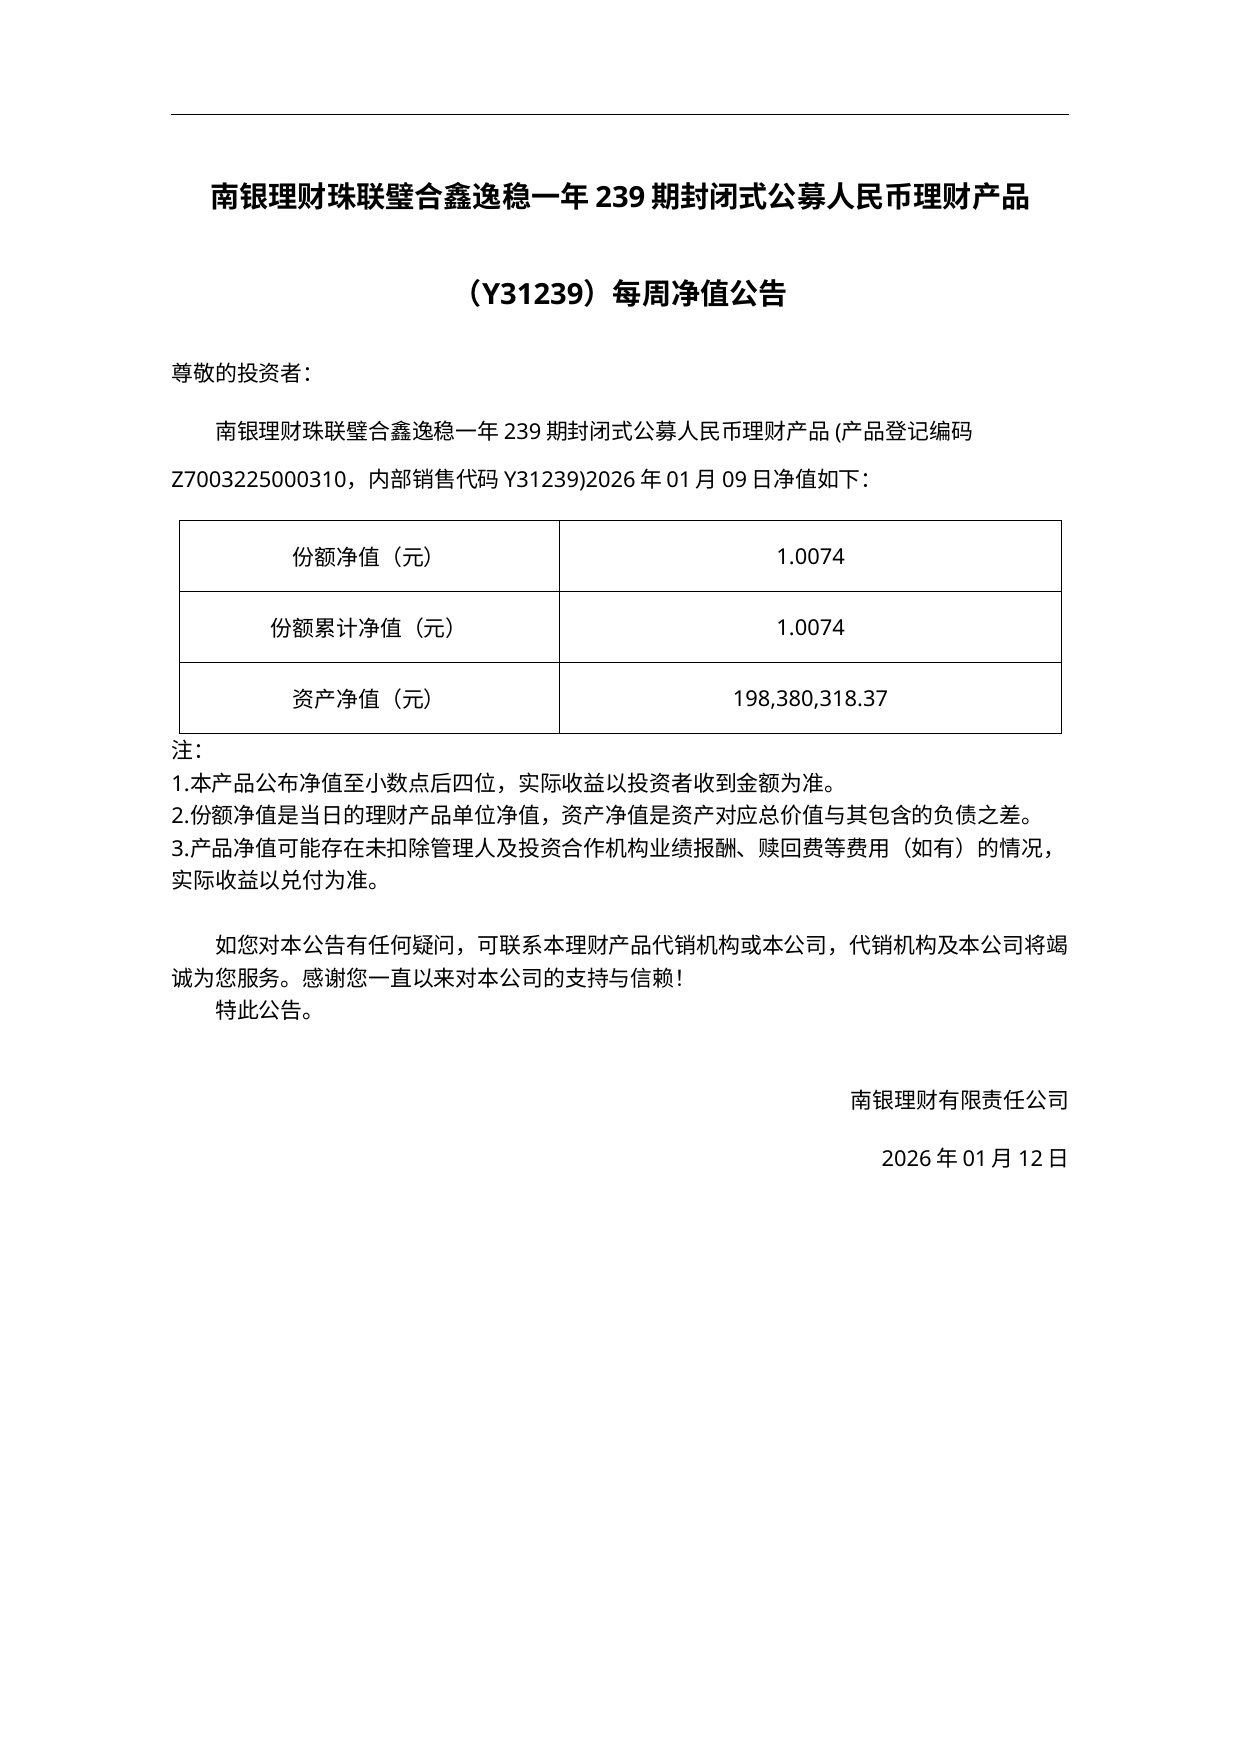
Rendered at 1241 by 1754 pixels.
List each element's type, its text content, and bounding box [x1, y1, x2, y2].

text 2026年01月12日 [171, 1140, 1069, 1173]
text 如您对本公告有任何疑问，可联系本理财产品代销机构或本公司，代销机构及本公司将竭诚为您服务。感谢您一直以来对本公司的支持与信赖！ [171, 928, 1069, 993]
text 南银理财有限责任公司 [171, 1082, 1069, 1115]
table_header 1.0074 [560, 521, 1061, 591]
text 注： [171, 733, 1069, 765]
text 3.产品净值可能存在未扣除管理人及投资合作机构业绩报酬、赎回费等费用（如有）的情况，实际收益以兑付为准。 [171, 830, 1069, 895]
table_cell 1.0074 [560, 592, 1061, 662]
table_cell 198,380,318.37 [560, 663, 1061, 733]
table_cell 资产净值（元） [180, 663, 559, 733]
table_cell 份额累计净值（元） [180, 592, 559, 662]
table_header 份额净值（元） [180, 521, 559, 591]
text 特此公告。 [171, 993, 1069, 1025]
text 南银理财珠联璧合鑫逸稳一年239期封闭式公募人民币理财产品 (产品登记编码Z7003225000310，内部销售代码Y31239)2026年01月09日净值如下： [171, 413, 1069, 494]
text 尊敬的投资者： [171, 355, 1069, 388]
text 2.份额净值是当日的理财产品单位净值，资产净值是资产对应总价值与其包含的负债之差。 [171, 798, 1069, 830]
text 南银理财珠联璧合鑫逸稳一年239期封闭式公募人民币理财产品（Y31239）每周净值公告 [171, 162, 1069, 324]
text 1.本产品公布净值至小数点后四位，实际收益以投资者收到金额为准。 [171, 765, 1069, 798]
